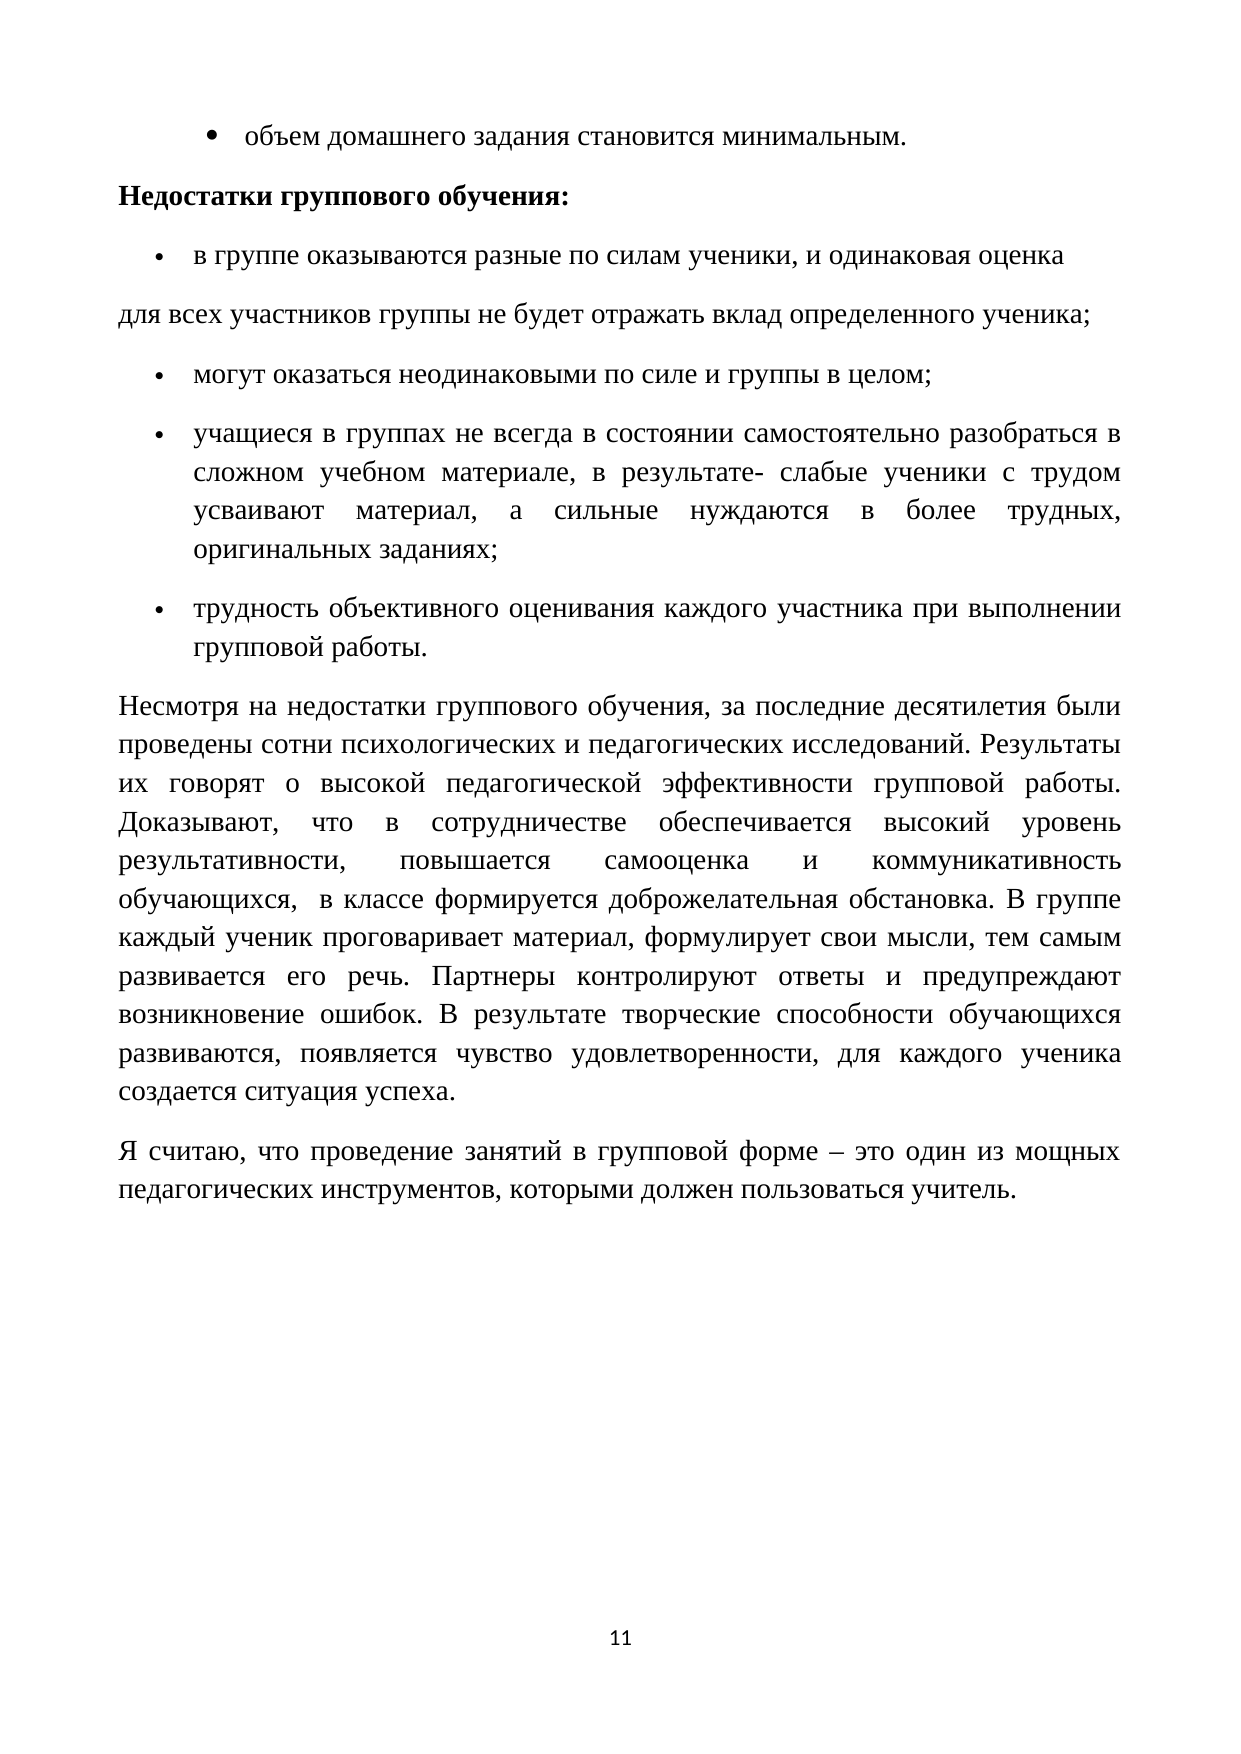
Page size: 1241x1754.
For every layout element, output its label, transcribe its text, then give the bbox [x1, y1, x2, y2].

list учащиеся в группах не всегда в состоянии самостоятельно разобраться в сложном учебном материале, в результате- слабые ученики с трудом усваивают материал, а сильные нуждаются в более трудных, оригинальных заданиях; [156, 415, 1122, 564]
list в группе оказываются разные по силам ученики, и одинаковая оценка [156, 237, 1122, 271]
text Недостатки группового обучения: [118, 178, 1122, 211]
list могут оказаться неодинаковыми по силе и группы в целом; [156, 356, 1122, 389]
list трудность объективного оценивания каждого участника при выполнении групповой работы. [156, 590, 1122, 662]
text Я считаю, что проведение занятий в групповой форме – это один из мощных педагогических инструментов, которыми должен пользоваться учитель. [118, 1133, 1122, 1205]
text Несмотря на недостатки группового обучения, за последние десятилетия были проведены сотни психологических и педагогических исследований. Результаты их говорят о высокой педагогической эффективности групповой работы. Доказывают, что в сотрудничестве обеспечивается высокий уровень результативности, повышается самооценка и коммуникативность обучающихся, в классе формируется доброжелательная обстановка. В группе каждый ученик проговаривает материал, формулирует свои мысли, тем самым развивается его речь. Партнеры контролируют ответы и предупреждают возникновение ошибок. В результате творческие способности обучающихся развиваются, появляется чувство удовлетворенности, для каждого ученика создается ситуация успеха. [118, 688, 1122, 1107]
text для всех участников группы не будет отражать вклад определенного ученика; [118, 296, 1122, 330]
list объем домашнего задания становится минимальным. [207, 118, 1122, 152]
